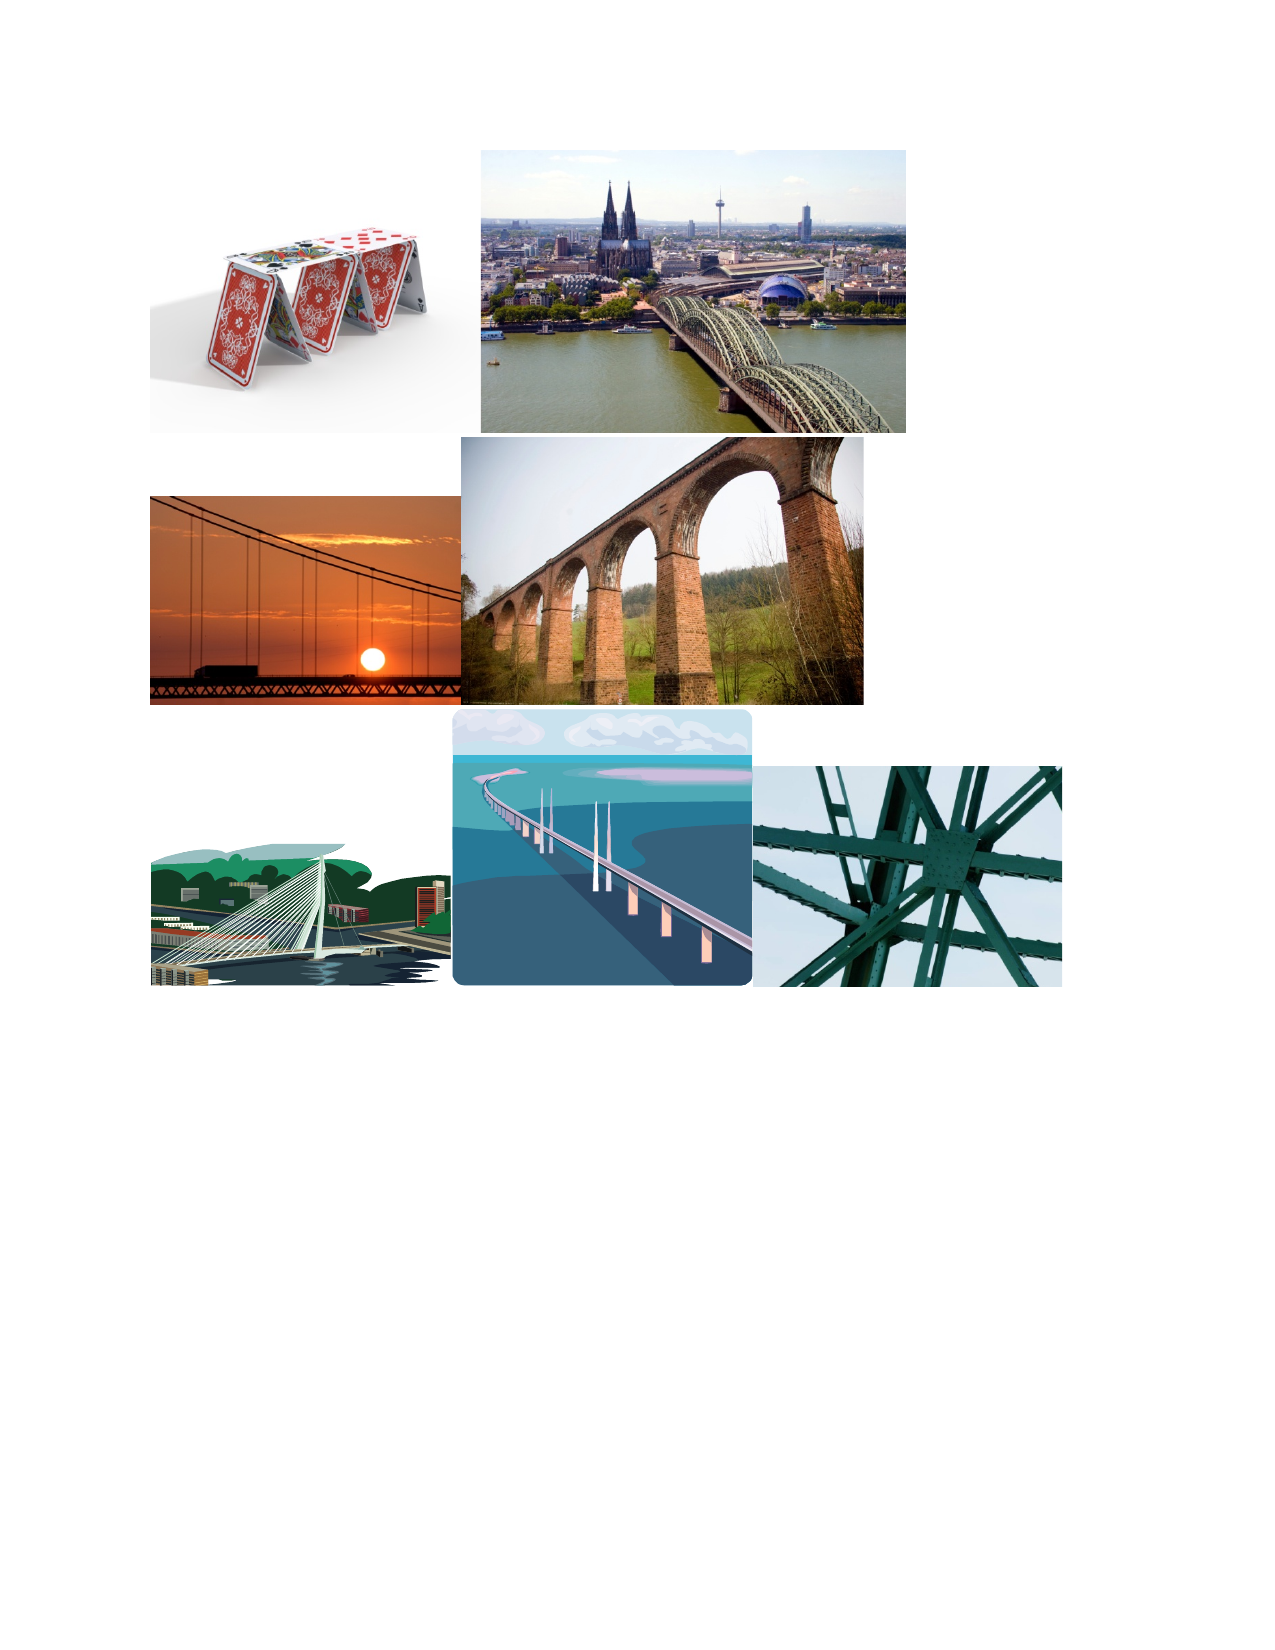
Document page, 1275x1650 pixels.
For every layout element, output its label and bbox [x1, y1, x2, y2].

picture [150, 150, 906, 433]
picture [753, 766, 1063, 987]
picture [150, 437, 864, 705]
